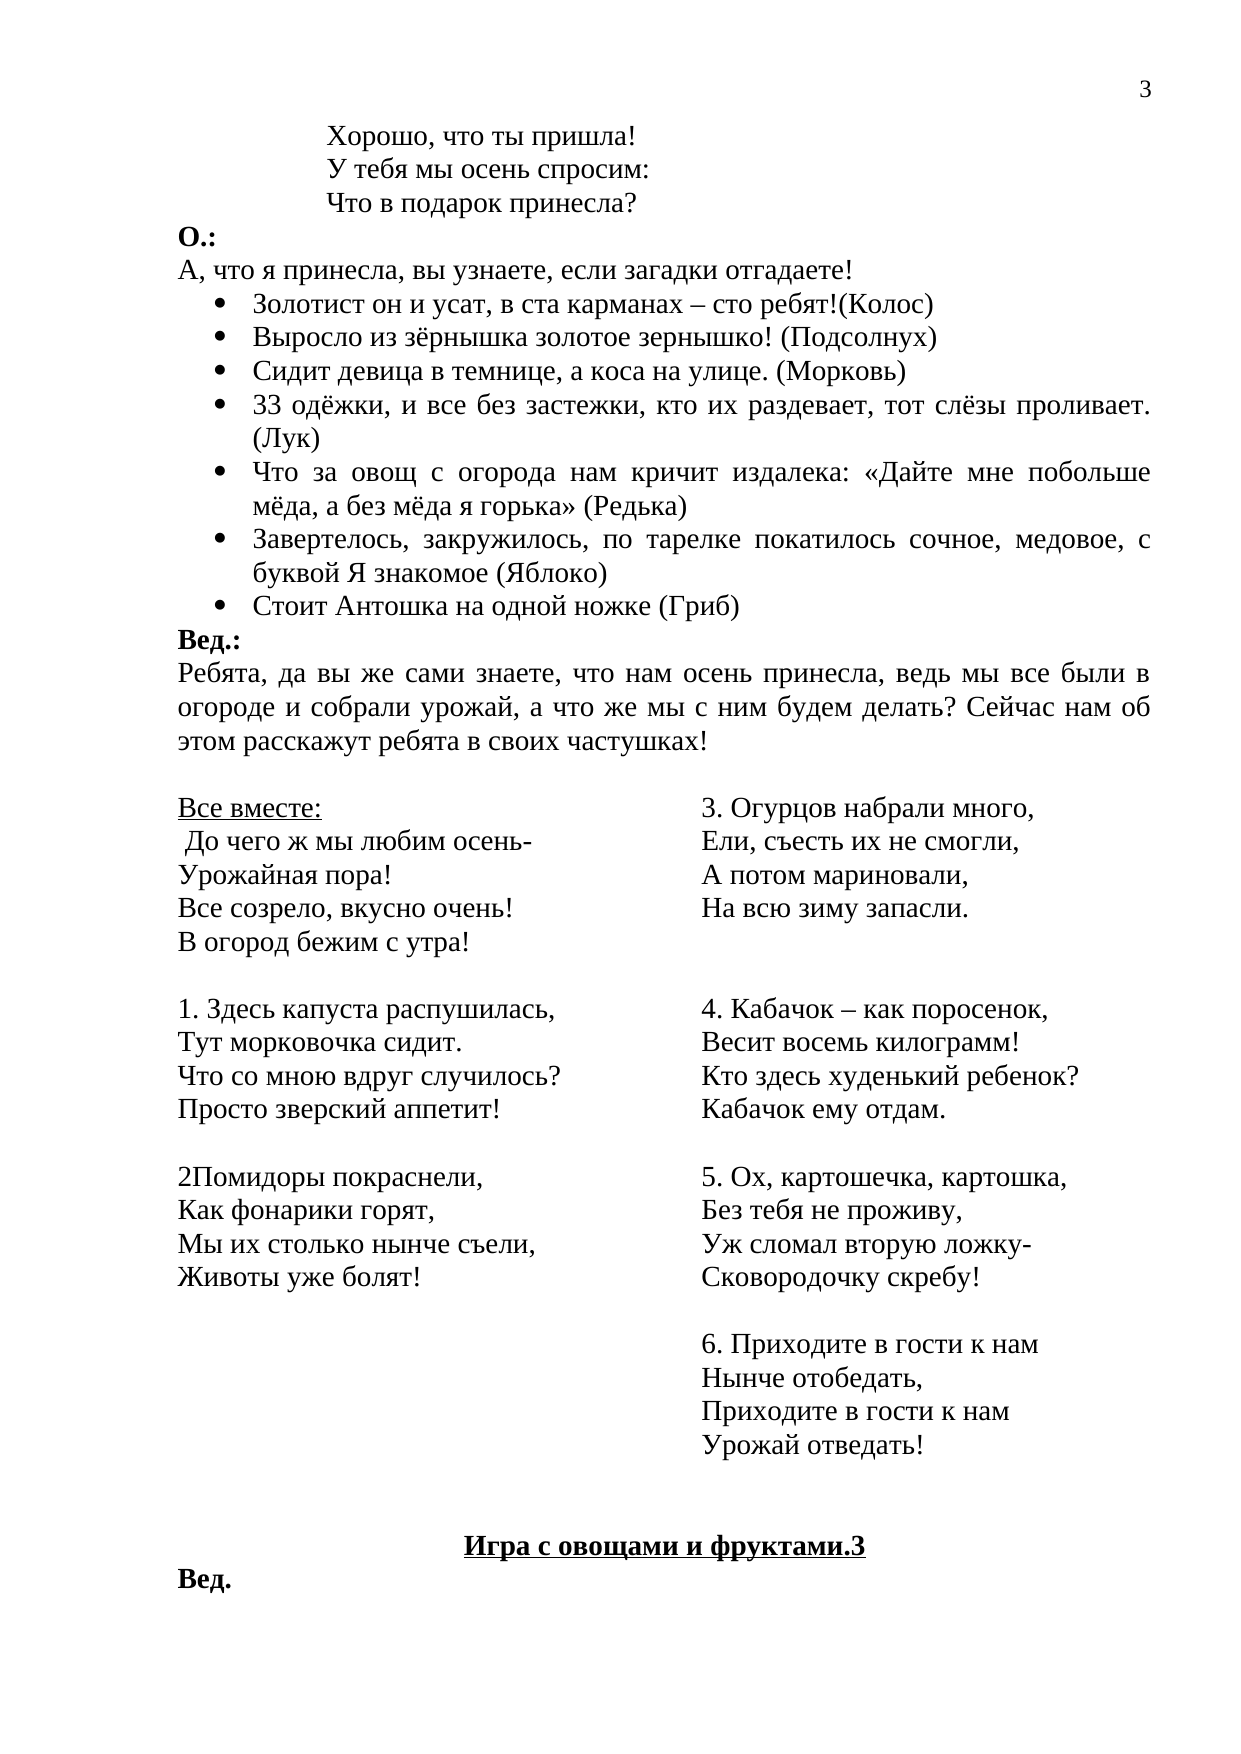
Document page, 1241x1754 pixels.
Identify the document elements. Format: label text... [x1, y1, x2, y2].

text А, что я принесла, вы узнаете, если загадки отгадаете! [177, 252, 1152, 286]
text 3. Огурцов набрали много, [701, 790, 1152, 823]
text Ели, съесть их не смогли, [701, 823, 1152, 857]
text Кто здесь худенький ребенок? [701, 1058, 1152, 1092]
text Ребята, да вы же сами знаете, что нам осень принесла, ведь мы все были в огороде и собрали урожай, а что же мы с ним будем делать? Сейчас нам об этом расскажут ребята в своих частушках! [177, 656, 1152, 756]
list Сидит девица в темнице, а коса на улице. (Морковь) [215, 353, 1152, 387]
text Сковородочку скребу! [701, 1259, 1152, 1293]
text О.: [177, 219, 1152, 252]
list Завертелось, закружилось, по тарелке покатилось сочное, медовое, с буквой Я знакомое (Яблоко) [215, 521, 1152, 588]
list Стоит Антошка на одной ножке (Гриб) [215, 588, 1152, 622]
text Кабачок ему отдам. [701, 1092, 1152, 1125]
text 6. Приходите в гости к нам [701, 1326, 1152, 1360]
text А потом мариновали, [701, 857, 1152, 890]
text Приходите в гости к нам [701, 1393, 1152, 1427]
text 1. Здесь капуста распушилась, [177, 991, 627, 1024]
text Уж сломал вторую ложку- [701, 1226, 1152, 1259]
text Животы уже болят! [177, 1259, 627, 1293]
text Мы их столько нынче съели, [177, 1226, 627, 1259]
text Урожай отведать! [701, 1427, 1152, 1461]
text Просто зверский аппетит! [177, 1092, 627, 1125]
text Весит восемь килограмм! [701, 1024, 1152, 1058]
text 4. Кабачок – как поросенок, [701, 991, 1152, 1024]
text Урожайная пора! [177, 857, 627, 890]
text В огород бежим с утра! [177, 924, 627, 957]
list Золотист он и усат, в ста карманах – сто ребят!(Колос) [215, 286, 1152, 319]
text Вед.: [177, 622, 1152, 656]
list 33 одёжки, и все без застежки, кто их раздевает, тот слёзы проливает.(Лук) [215, 387, 1152, 454]
text Вед. [177, 1561, 1152, 1595]
text Нынче отобедать, [701, 1360, 1152, 1393]
list Что за овощ с огорода нам кричит издалека: «Дайте мне побольше мёда, а без мёда я горька» (Редька) [215, 454, 1152, 521]
text Игра с овощами и фруктами.3 [177, 1528, 1152, 1561]
text Как фонарики горят, [177, 1192, 627, 1226]
text 5. Ох, картошечка, картошка, [701, 1159, 1152, 1192]
text Без тебя не проживу, [701, 1192, 1152, 1226]
text Все созрело, вкусно очень! [177, 890, 627, 924]
text Хорошо, что ты пришла! [326, 118, 1152, 152]
text Тут морковочка сидит. [177, 1024, 627, 1058]
text Что в подарок принесла? [326, 185, 1152, 219]
text До чего ж мы любим осень- [177, 823, 627, 857]
text Все вместе: [177, 790, 627, 823]
list Выросло из зёрнышка золотое зернышко! (Подсолнух) [215, 319, 1152, 353]
text Что со мною вдруг случилось? [177, 1058, 627, 1092]
text У тебя мы осень спросим: [326, 152, 1152, 185]
text 2Помидоры покраснели, [177, 1159, 627, 1192]
text На всю зиму запасли. [701, 890, 1152, 924]
